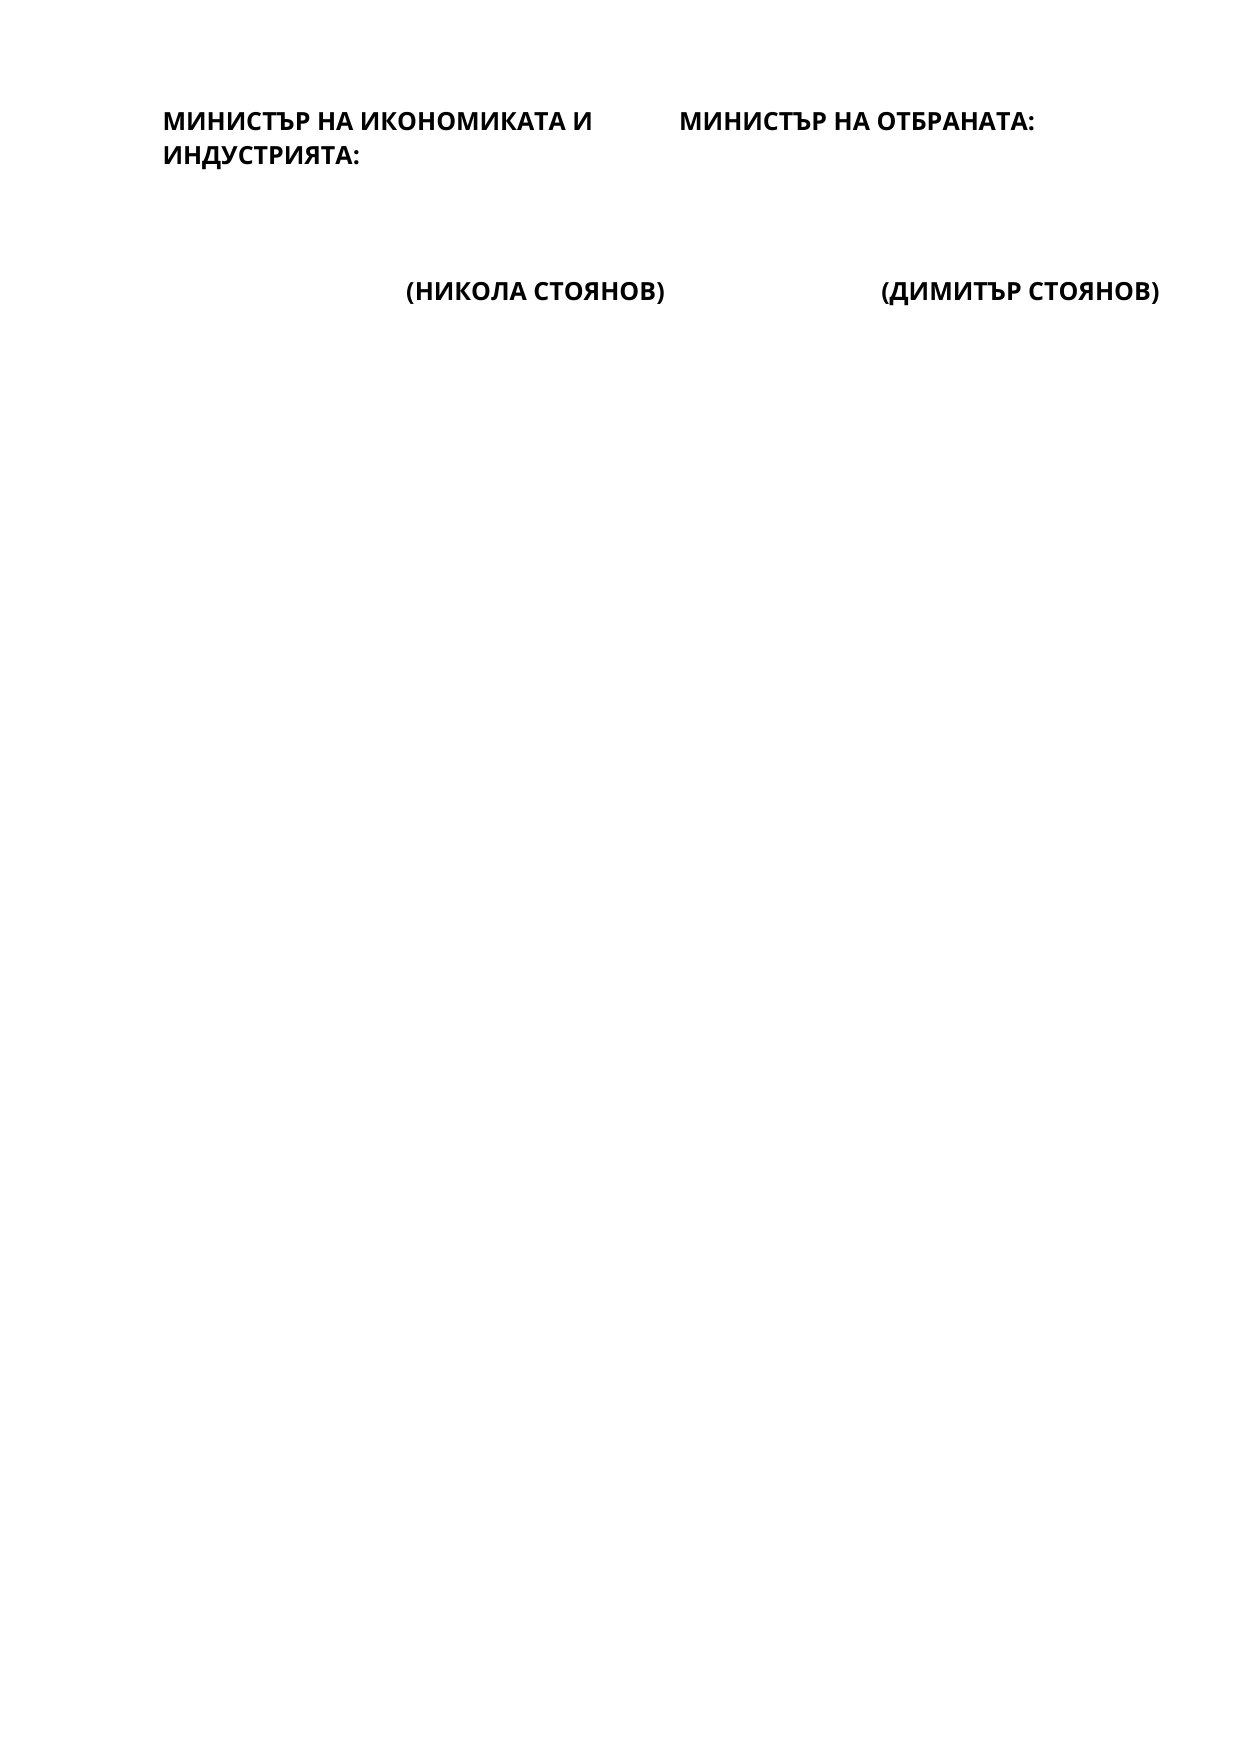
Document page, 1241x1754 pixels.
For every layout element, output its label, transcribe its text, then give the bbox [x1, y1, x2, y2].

table_header МИНИСТЪР НА ОТБРАНАТА: (ДИМИТЪР СТОЯНОВ) [672, 104, 1166, 308]
table_header МИНИСТЪР НА ИКОНОМИКАТА И ИНДУСТРИЯТА: (НИКОЛА СТОЯНОВ) [155, 104, 672, 308]
